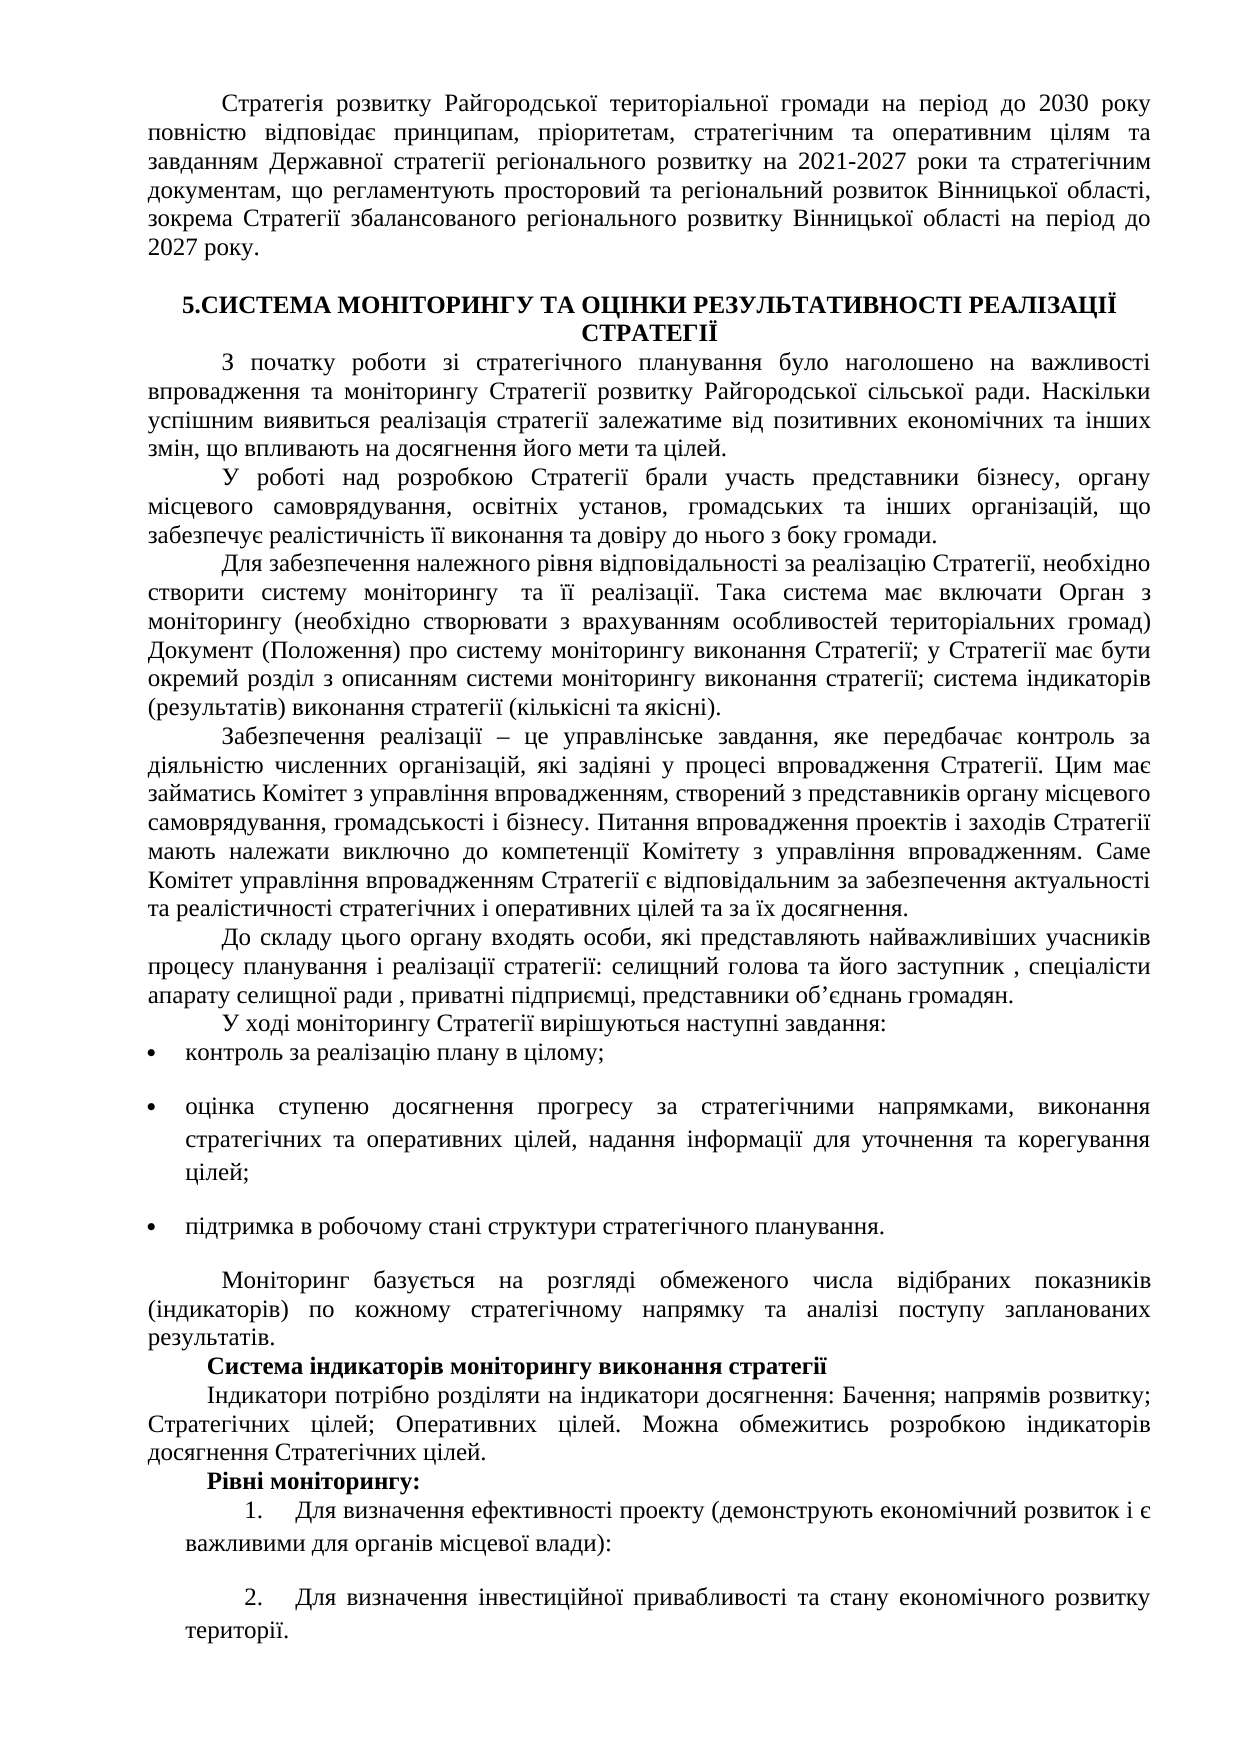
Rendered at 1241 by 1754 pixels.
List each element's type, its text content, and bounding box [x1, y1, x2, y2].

list контроль за реалізацію плану в цілому; [148, 1037, 1151, 1066]
text 5.СИСТЕМА МОНІТОРИНГУ ТА ОЦІНКИ РЕЗУЛЬТАТИВНОСТІ РЕАЛІЗАЦІЇ СТРАТЕГІЇ [148, 290, 1152, 347]
text Стратегія розвитку Райгородської територіальної громади на період до 2030 року повністю відповідає принципам, пріоритетам, стратегічним та оперативним цілям та завданням Державної стратегії регіонального розвитку на 2021-2027 роки та стратегічним документам, що регламентують просторовий та регіональний розвиток Вінницької області, зокрема Стратегії збалансованого регіонального розвитку Вінницької області на період до 2027 року. [148, 88, 1152, 261]
text До складу цього органу входять особи, які представляють найважливіших учасників процесу планування і реалізації стратегії: селищний голова та його заступник , спеціалісти апарату селищної ради , приватні підприємці, представники об’єднань громадян. [148, 922, 1152, 1008]
list підтримка в робочому стані структури стратегічного планування. [148, 1211, 1151, 1240]
text Рівні моніторингу: [148, 1466, 1152, 1495]
text У роботі над розробкою Стратегії брали участь представники бізнесу, органу місцевого самоврядування, освітніх установ, громадських та інших організацій, що забезпечує реалістичність її виконання та довіру до нього з боку громади. [148, 462, 1152, 548]
text Індикатори потрібно розділяти на індикатори досягнення: Бачення; напрямів розвитку; Стратегічних цілей; Оперативних цілей. Можна обмежитись розробкою індикаторів досягнення Стратегічних цілей. [148, 1380, 1152, 1466]
list Для визначення інвестиційної привабливості та стану економічного розвитку території. [185, 1582, 1152, 1643]
text Забезпечення реалізації – це управлінське завдання, яке передбачає контроль за діяльністю численних організацій, які задіяні у процесі впровадження Стратегії. Цим має займатись Комітет з управління впровадженням, створений з представників органу місцевого самоврядування, громадськості і бізнесу. Питання впровадження проектів і заходів Стратегії мають належати виключно до компетенції Комітету з управління впровадженням. Саме Комітет управління впровадженням Стратегії є відповідальним за забезпечення актуальності та реалістичності стратегічних і оперативних цілей та за їх досягнення. [148, 721, 1152, 922]
list оцінка ступеню досягнення прогресу за стратегічними напрямками, виконання стратегічних та оперативних цілей, надання інформації для уточнення та корегування цілей; [148, 1091, 1151, 1186]
text Моніторинг базується на розгляді обмеженого числа відібраних показників (індикаторів) по кожному стратегічному напрямку та аналізі поступу запланованих результатів. [148, 1265, 1152, 1351]
text У ході моніторингу Стратегії вирішуються наступні завдання: [142, 1008, 1151, 1037]
list Для визначення ефективності проекту (демонструють економічний розвиток і є важливими для органів місцевої влади): [185, 1495, 1152, 1557]
text Для забезпечення належного рівня відповідальності за реалізацію Стратегії, необхідно створити систему моніторингу та її реалізації. Така система має включати Орган з моніторингу (необхідно створювати з врахуванням особливостей територіальних громад) Документ (Положення) про систему моніторингу виконання Стратегії; у Стратегії має бути окремий розділ з описанням системи моніторингу виконання стратегії; система індикаторів (результатів) виконання стратегії (кількісні та якісні). [148, 548, 1152, 721]
text З початку роботи зі стратегічного планування було наголошено на важливості впровадження та моніторингу Стратегії розвитку Райгородської сільської ради. Наскільки успішним виявиться реалізація стратегії залежатиме від позитивних економічних та інших змін, що впливають на досягнення його мети та цілей. [148, 347, 1152, 462]
text Система індикаторів моніторингу виконання стратегії [148, 1351, 1152, 1380]
